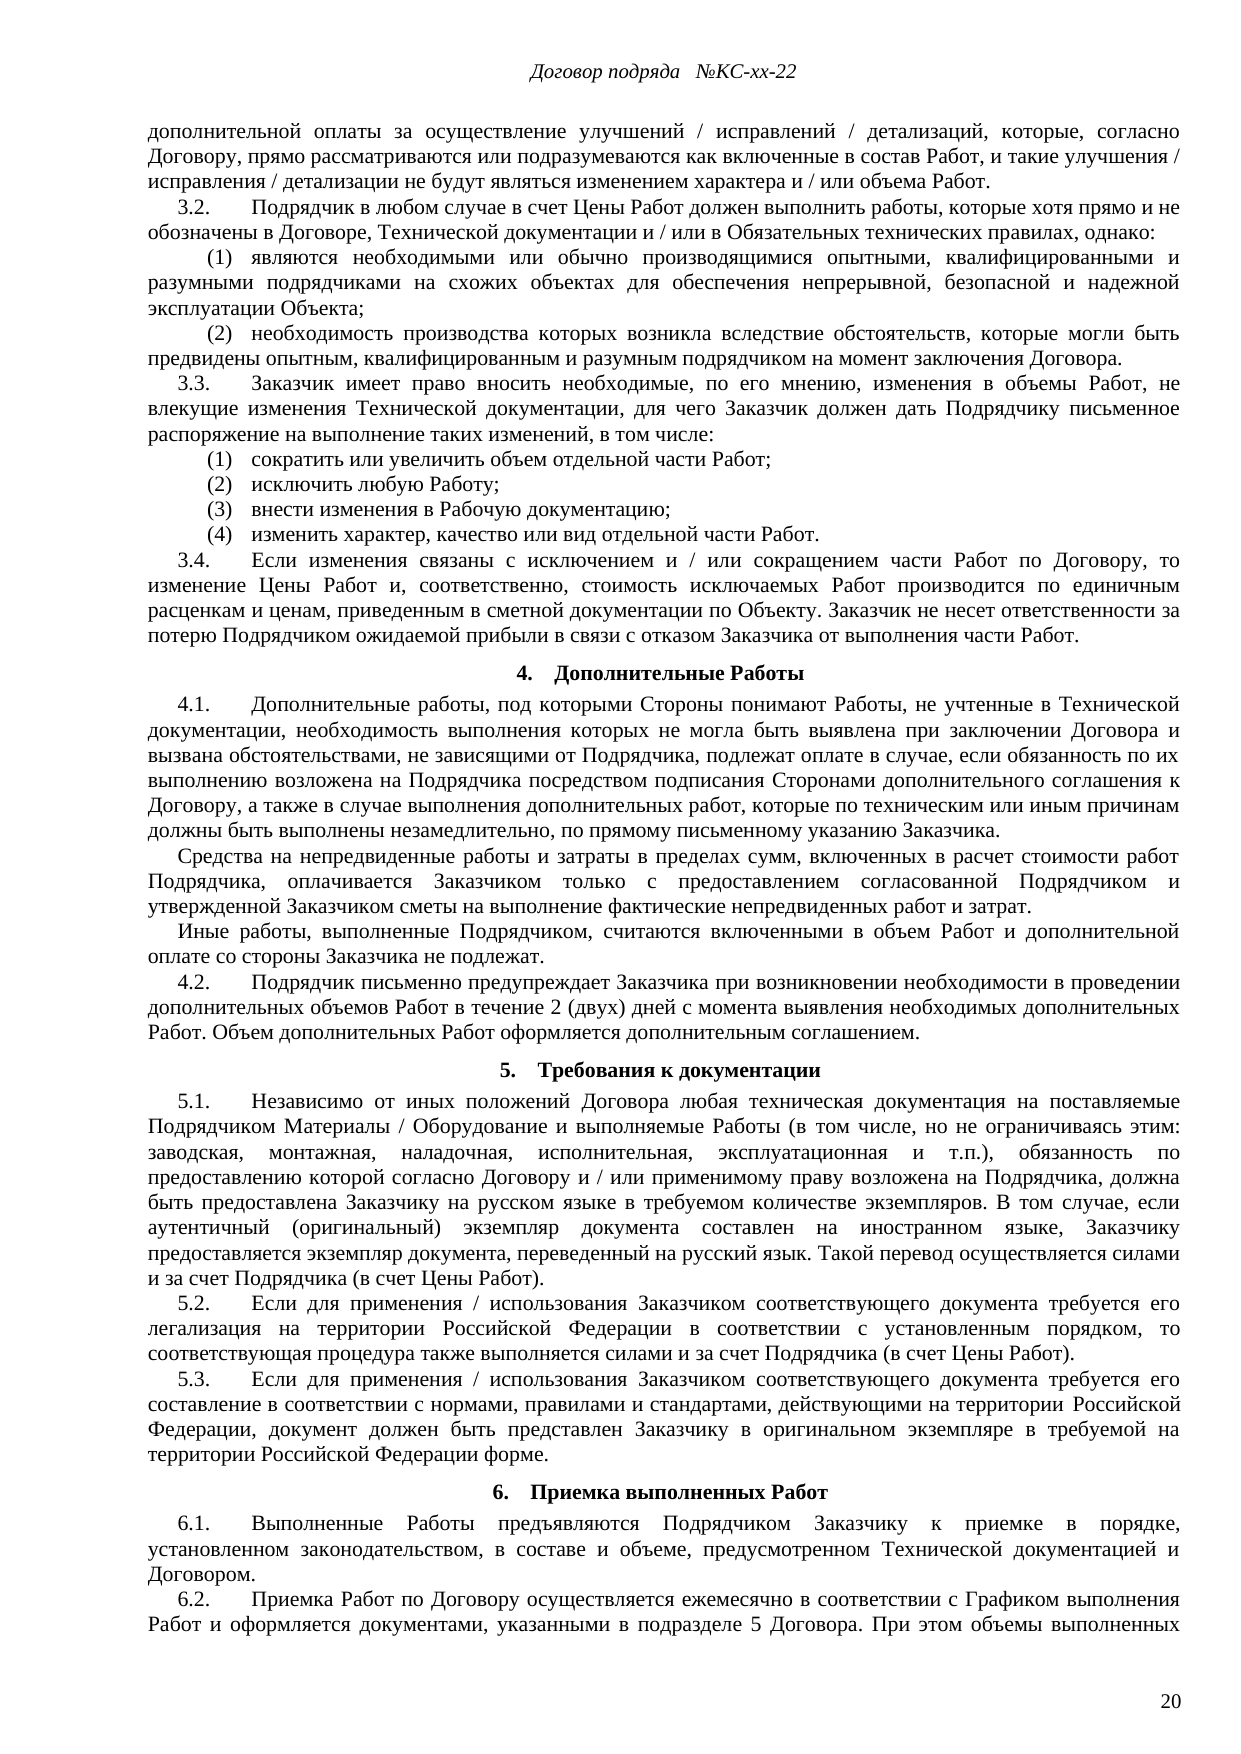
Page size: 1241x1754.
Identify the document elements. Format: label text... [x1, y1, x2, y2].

text Независимо от иных положений Договора любая техническая документация на поставляемые Подрядчиком Материалы / Оборудование и выполняемые Работы (в том числе, но не ограничиваясь этим: заводская, монтажная, наладочная, исполнительная, эксплуатационная и т.п.), обязанность по предоставлению которой согласно Договору и / или применимому праву возложена на Подрядчика, должна быть предоставлена Заказчику на русском языке в требуемом количестве экземпляров. В том случае, если аутентичный (оригинальный) экземпляр документа составлен на иностранном языке, Заказчику предоставляется экземпляр документа, переведенный на русский язык. Такой перевод осуществляется силами и за счет Подрядчика (в счет Цены Работ). [148, 1088, 1181, 1290]
text Заказчик имеет право вносить необходимые, по его мнению, изменения в объемы Работ, не влекущие изменения Технической документации, для чего Заказчик должен дать Подрядчику письменное распоряжение на выполнение таких изменений, в том числе: [148, 370, 1181, 446]
text Подрядчик письменно предупреждает Заказчика при возникновении необходимости в проведении дополнительных объемов Работ в течение 2 (двух) дней с момента выявления необходимых дополнительных Работ. Объем дополнительных Работ оформляется дополнительным соглашением. [148, 969, 1181, 1044]
list Средства на непредвиденные работы и затраты в пределах сумм, включенных в расчет стоимости работ Подрядчика, оплачивается Заказчиком только с предоставлением согласованной Подрядчиком и утвержденной Заказчиком сметы на выполнение фактические непредвиденных работ и затрат. [148, 843, 1181, 918]
text сократить или увеличить объем отдельной части Работ; [148, 446, 1181, 471]
text изменить характер, качество или вид отдельной части Работ. [148, 521, 1181, 547]
text Если изменения связаны с исключением и / или сокращением части Работ по Договору, то изменение Цены Работ и, соответственно, стоимость исключаемых Работ производится по единичным расценкам и ценам, приведенным в сметной документации по Объекту. Заказчик не несет ответственности за потерю Подрядчиком ожидаемой прибыли в связи с отказом Заказчика от выполнения части Работ. [148, 547, 1181, 647]
text Требования к документации [148, 1057, 1181, 1082]
text Если для применения / использования Заказчиком соответствующего документа требуется его составление в соответствии с нормами, правилами и стандартами, действующими на территории Российской Федерации, документ должен быть представлен Заказчику в оригинальном экземпляре в требуемой на территории Российской Федерации форме. [148, 1366, 1181, 1466]
text исключить любую Работу; [148, 471, 1181, 496]
text Выполненные Работы предъявляются Подрядчиком Заказчику к приемке в порядке, установленном законодательством, в составе и объеме, предусмотренном Технической документацией и Договором. [148, 1510, 1181, 1586]
text Приемка выполненных Работ [148, 1479, 1181, 1504]
text являются необходимыми или обычно производящимися опытными, квалифицированными и разумными подрядчиками на схожих объектах для обеспечения непрерывной, безопасной и надежной эксплуатации Объекта; [148, 244, 1181, 320]
text внести изменения в Рабочую документацию; [148, 496, 1181, 521]
text Дополнительные работы, под которыми Стороны понимают Работы, не учтенные в Технической документации, необходимость выполнения которых не могла быть выявлена при заключении Договора и вызвана обстоятельствами, не зависящими от Подрядчика, подлежат оплате в случае, если обязанность по их выполнению возложена на Подрядчика посредством подписания Сторонами дополнительного соглашения к Договору, а также в случае выполнения дополнительных работ, которые по техническим или иным причинам должны быть выполнены незамедлительно, по прямому письменному указанию Заказчика. [148, 691, 1181, 843]
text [148, 118, 1181, 194]
text Подрядчик в любом случае в счет Цены Работ должен выполнить работы, которые хотя прямо и не обозначены в Договоре, Технической документации и / или в Обязательных технических правилах, однако: [148, 194, 1181, 244]
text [148, 1586, 1181, 1636]
text необходимость производства которых возникла вследствие обстоятельств, которые могли быть предвидены опытным, квалифицированным и разумным подрядчиком на момент заключения Договора. [148, 320, 1181, 370]
list Иные работы, выполненные Подрядчиком, считаются включенными в объем Работ и дополнительной оплате со стороны Заказчика не подлежат. [148, 918, 1181, 969]
text Если для применения / использования Заказчиком соответствующего документа требуется его легализация на территории Российской Федерации в соответствии с установленным порядком, то соответствующая процедура также выполняется силами и за счет Подрядчика (в счет Цены Работ). [148, 1290, 1181, 1366]
text Дополнительные Работы [148, 660, 1181, 685]
